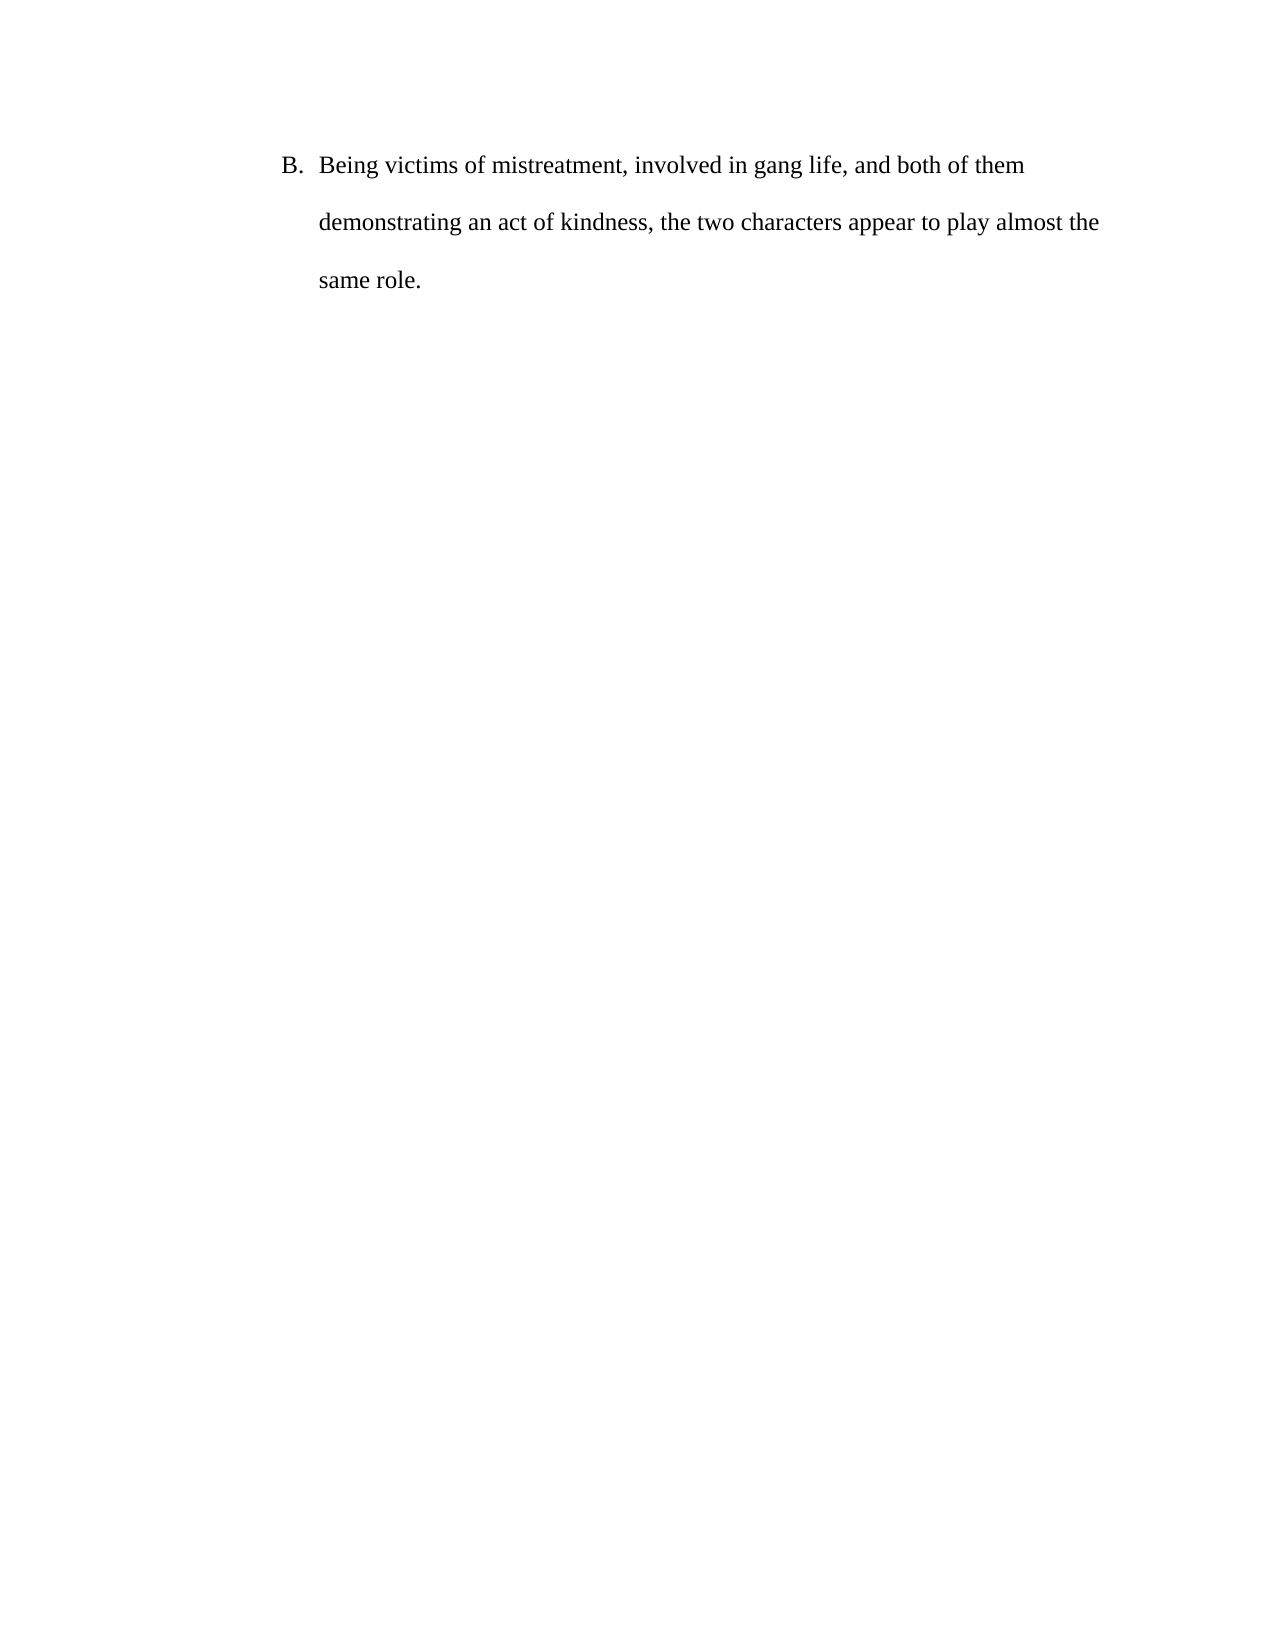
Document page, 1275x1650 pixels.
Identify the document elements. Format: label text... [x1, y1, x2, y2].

list Being victims of mistreatment, involved in gang life, and both of them demonstrating an act of kindness, the two characters appear to play almost the same role. [281, 150, 1125, 294]
